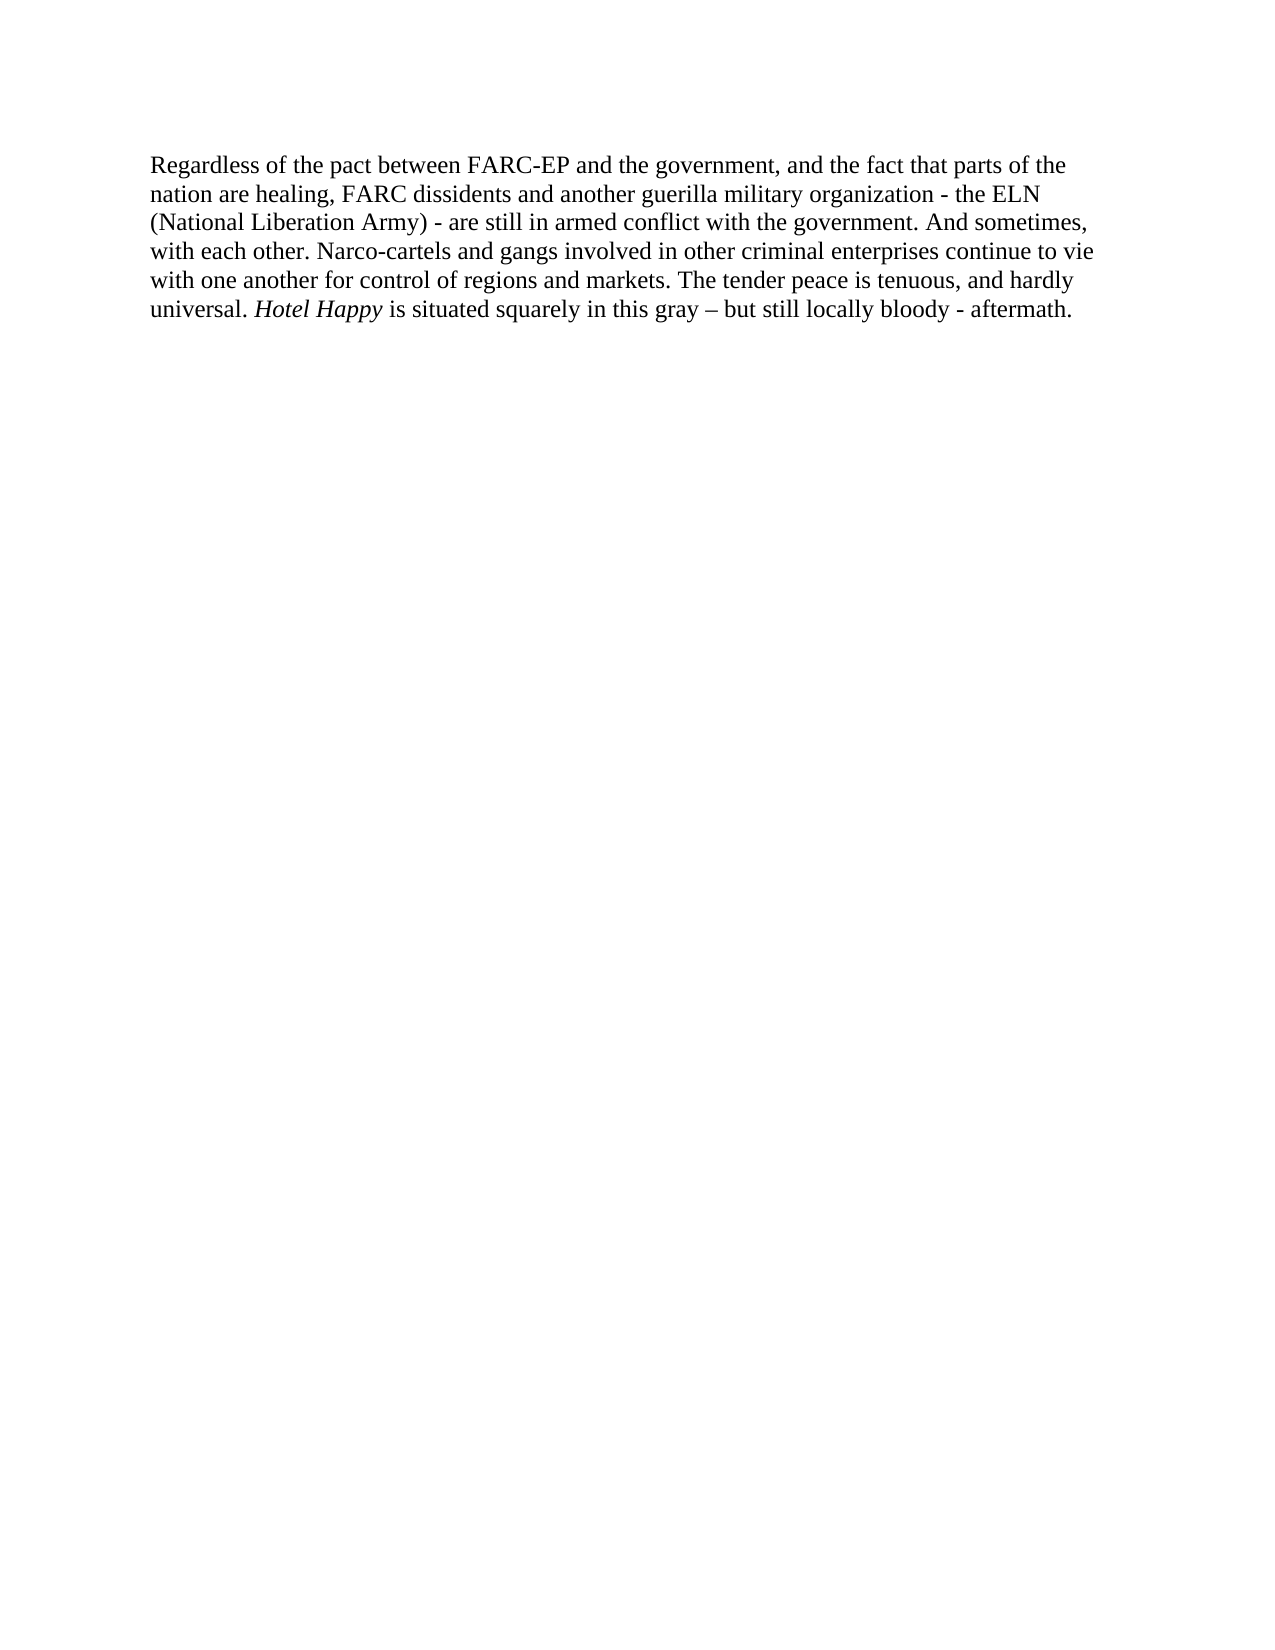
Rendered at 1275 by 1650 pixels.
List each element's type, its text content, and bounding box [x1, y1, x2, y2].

text Regardless of the pact between FARC-EP and the government, and the fact that parts of the nation are healing, FARC dissidents and another guerilla military organization - the ELN (National Liberation Army) - are still in armed conflict with the government. And sometimes, with each other. Narco-cartels and gangs involved in other criminal enterprises continue to vie with one another for control of regions and markets. The tender peace is tenuous, and hardly universal. Hotel Happy is situated squarely in this gray – but still locally bloody - aftermath. [150, 150, 1125, 322]
